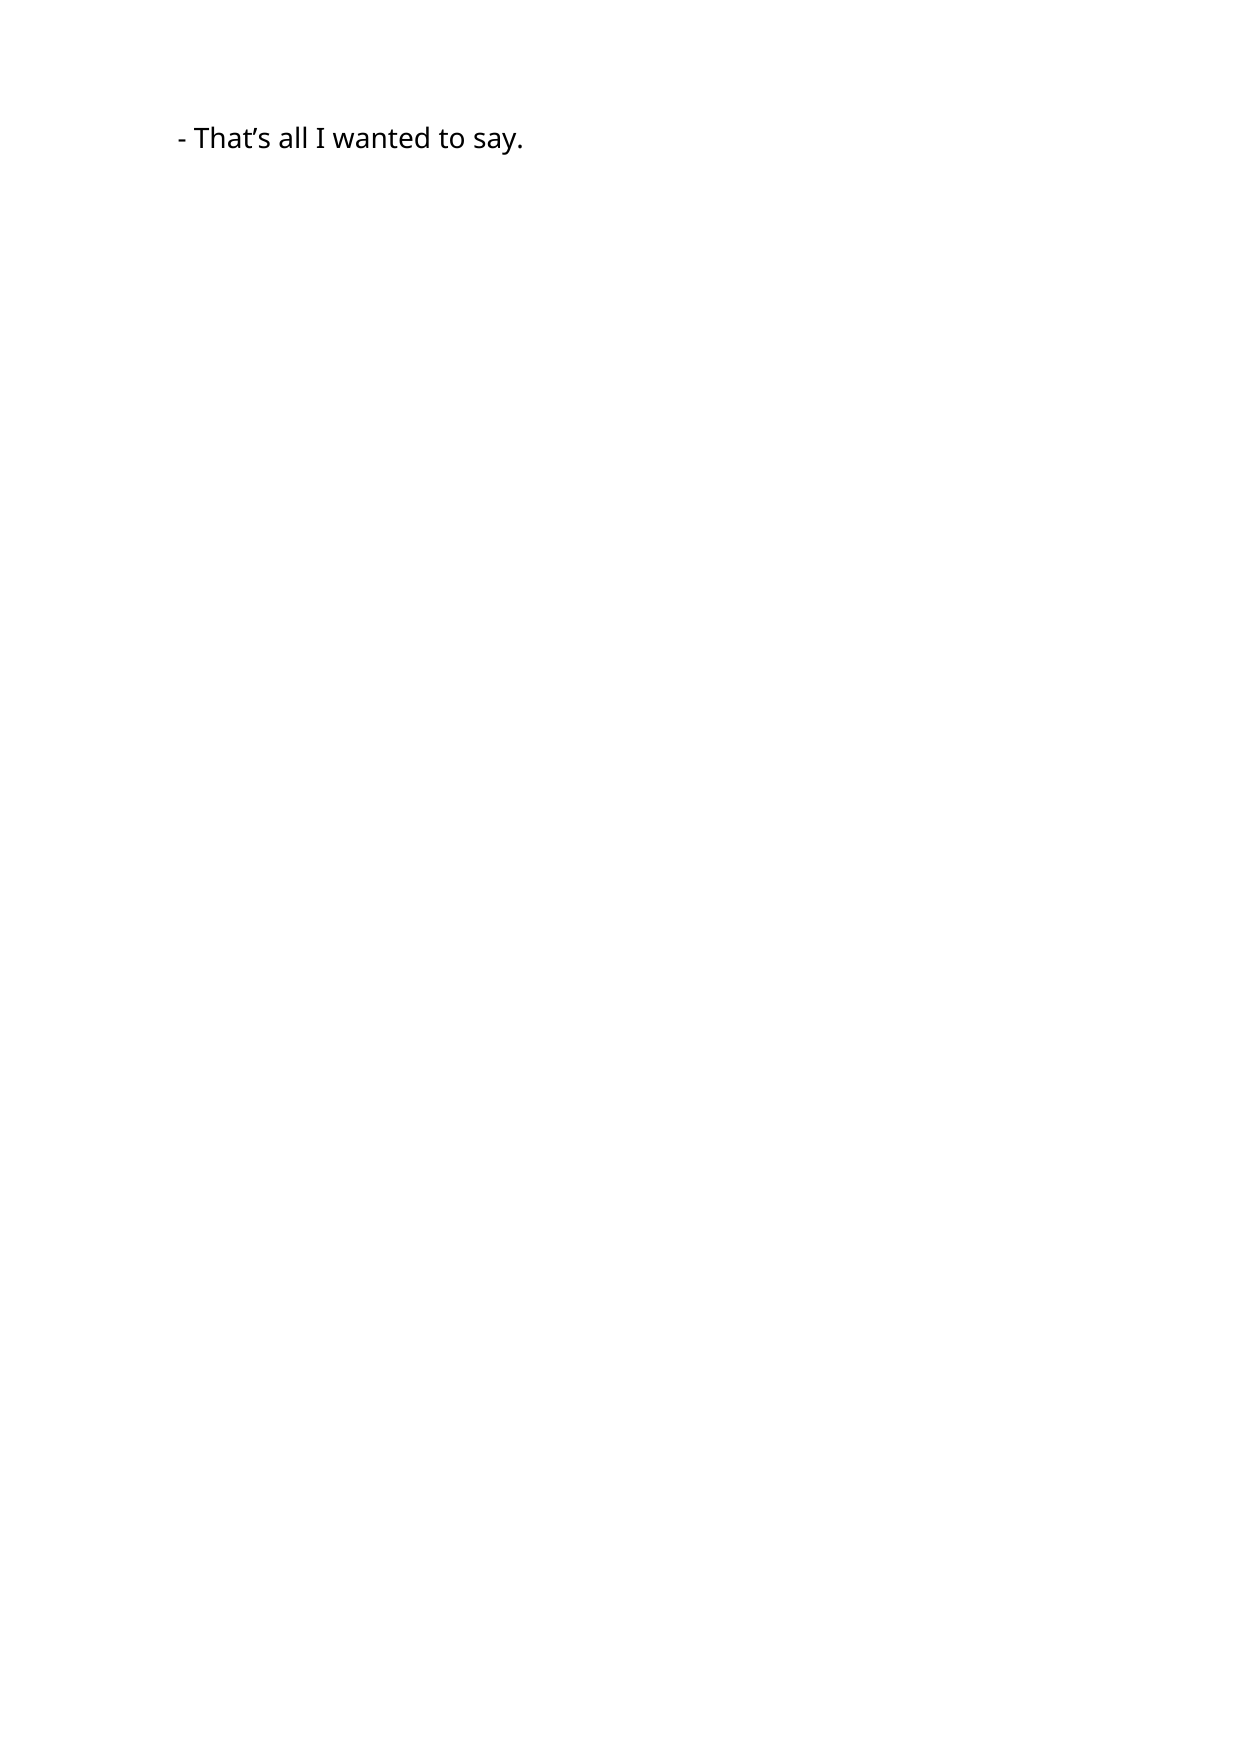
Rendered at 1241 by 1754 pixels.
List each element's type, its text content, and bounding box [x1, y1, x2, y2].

text - That’s all I wanted to say. [177, 118, 1152, 156]
